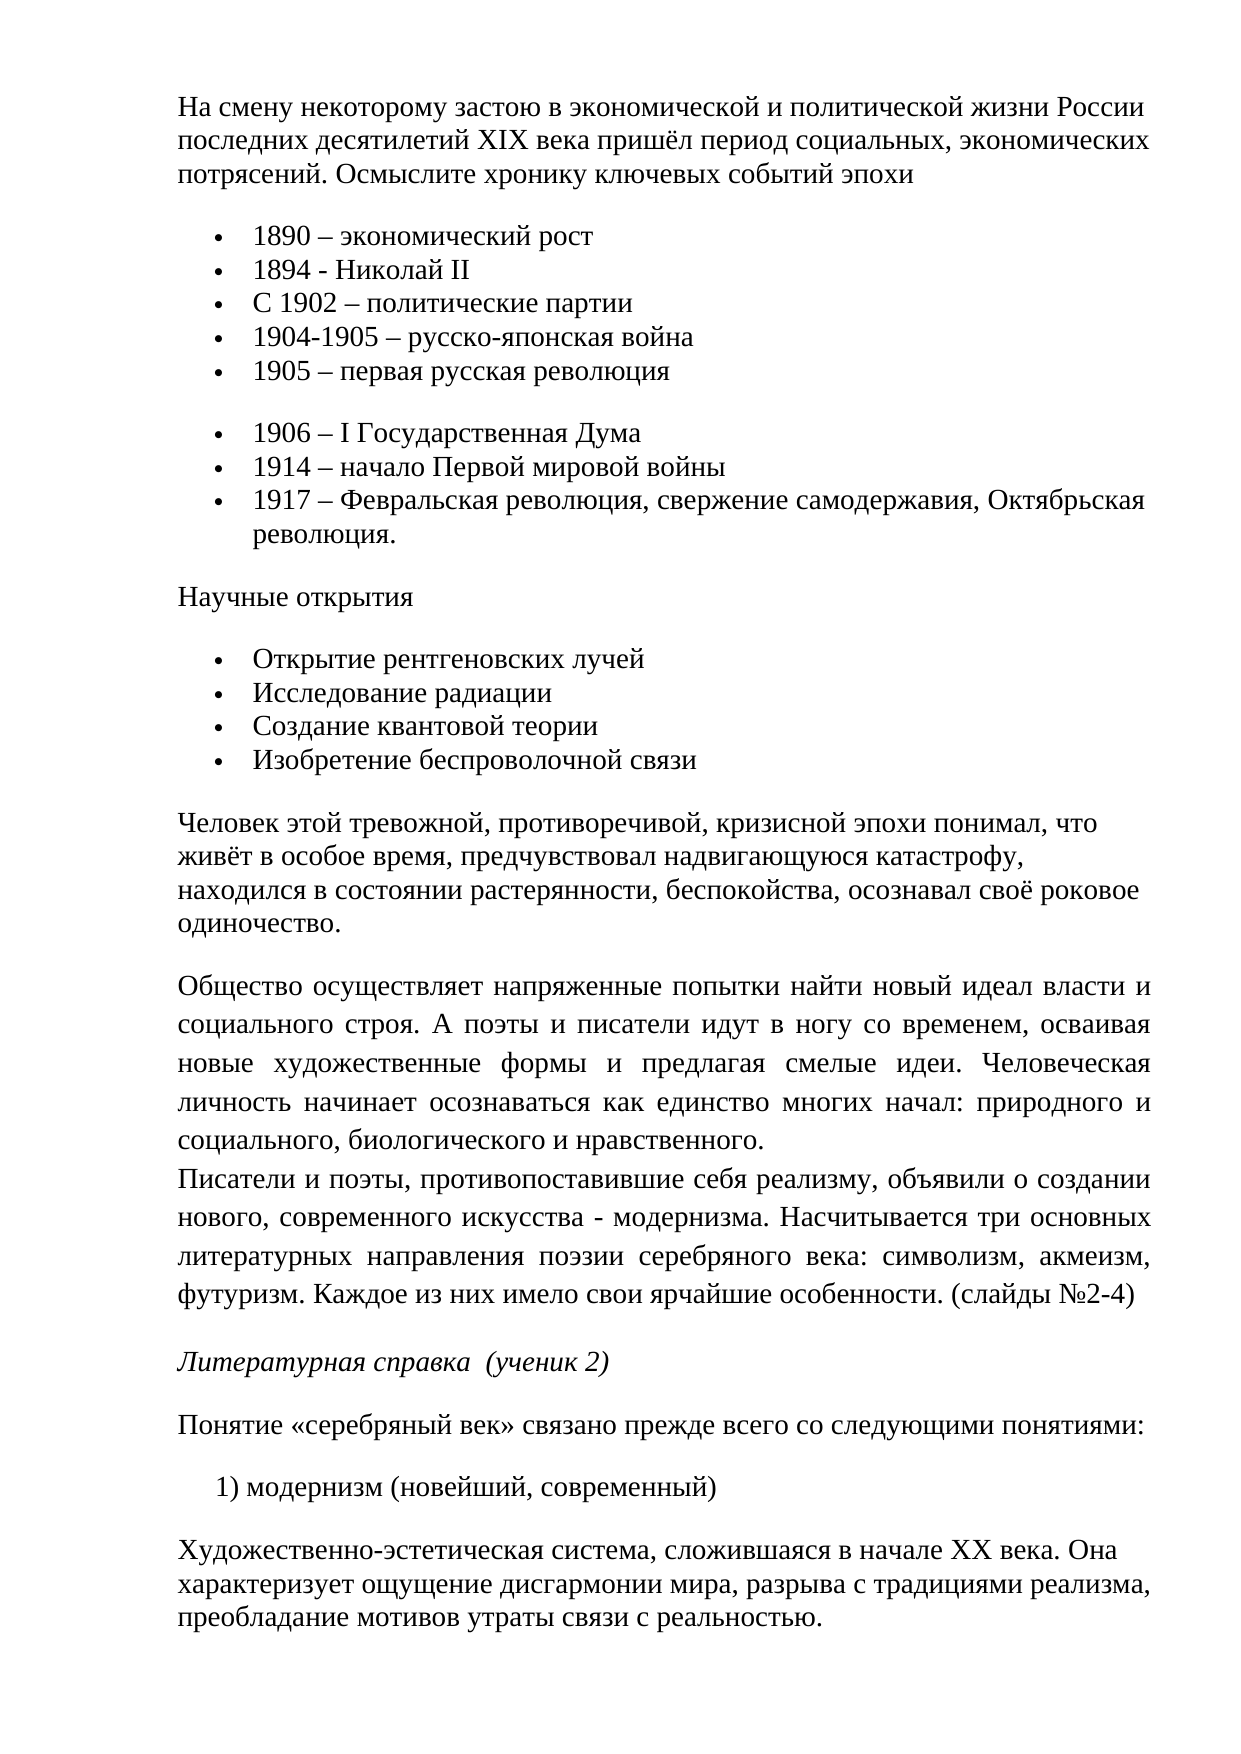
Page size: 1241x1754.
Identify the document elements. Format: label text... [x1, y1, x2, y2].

list 1906 – I Государственная Дума [215, 415, 1152, 449]
list 1917 – Февральская революция, свержение самодержавия, Октябрьская революция. [215, 482, 1152, 549]
text Общество осуществляет напряженные попытки найти новый идеал власти и социального строя. А поэты и писатели идут в ногу со временем, осваивая новые художественные формы и предлагая смелые идеи. Человеческая личность начинает осознаваться как единство многих начал: природного и социального, биологического и нравственного. [177, 968, 1152, 1156]
list 1905 – первая русская революция [215, 353, 1152, 386]
text Литературная справка (ученик 2) [177, 1344, 1152, 1378]
list С 1902 – политические партии [215, 286, 1152, 319]
list Создание квантовой теории [215, 708, 1152, 742]
text На смену некоторому застою в экономической и политической жизни России последних десятилетий ХIХ века пришёл период социальных, экономических потрясений. Осмыслите хронику ключевых событий эпохи [177, 89, 1152, 189]
text 1) модернизм (новейший, современный) [215, 1469, 1152, 1503]
text Понятие «серебряный век» связано прежде всего со следующими понятиями: [177, 1407, 1152, 1440]
list 1894 - Николай II [215, 252, 1152, 286]
text Человек этой тревожной, противоречивой, кризисной эпохи понимал, что живёт в особое время, предчувствовал надвигающуюся катастрофу, находился в состоянии растерянности, беспокойства, осознавал своё роковое одиночество. [177, 805, 1152, 939]
list Изобретение беспроволочной связи [215, 742, 1152, 776]
list 1914 – начало Первой мировой войны [215, 449, 1152, 482]
list Открытие рентгеновских лучей [215, 641, 1152, 675]
text Художественно-эстетическая система, сложившаяся в начале ХХ века. Она характеризует ощущение дисгармонии мира, разрыва с традициями реализма, преобладание мотивов утраты связи с реальностью. [177, 1532, 1152, 1633]
list 1890 – экономический рост [215, 218, 1152, 252]
text Научные открытия [177, 579, 1152, 612]
text Писатели и поэты, противопоставившие себя реализму, объявили о создании нового, современного искусства - модернизма. Насчитывается три основных литературных направления поэзии серебряного века: символизм, акмеизм, футуризм. Каждое из них имело свои ярчайшие особенности. (слайды №2-4) [177, 1161, 1152, 1310]
list 1904-1905 – русско-японская война [215, 319, 1152, 353]
list Исследование радиации [215, 675, 1152, 708]
